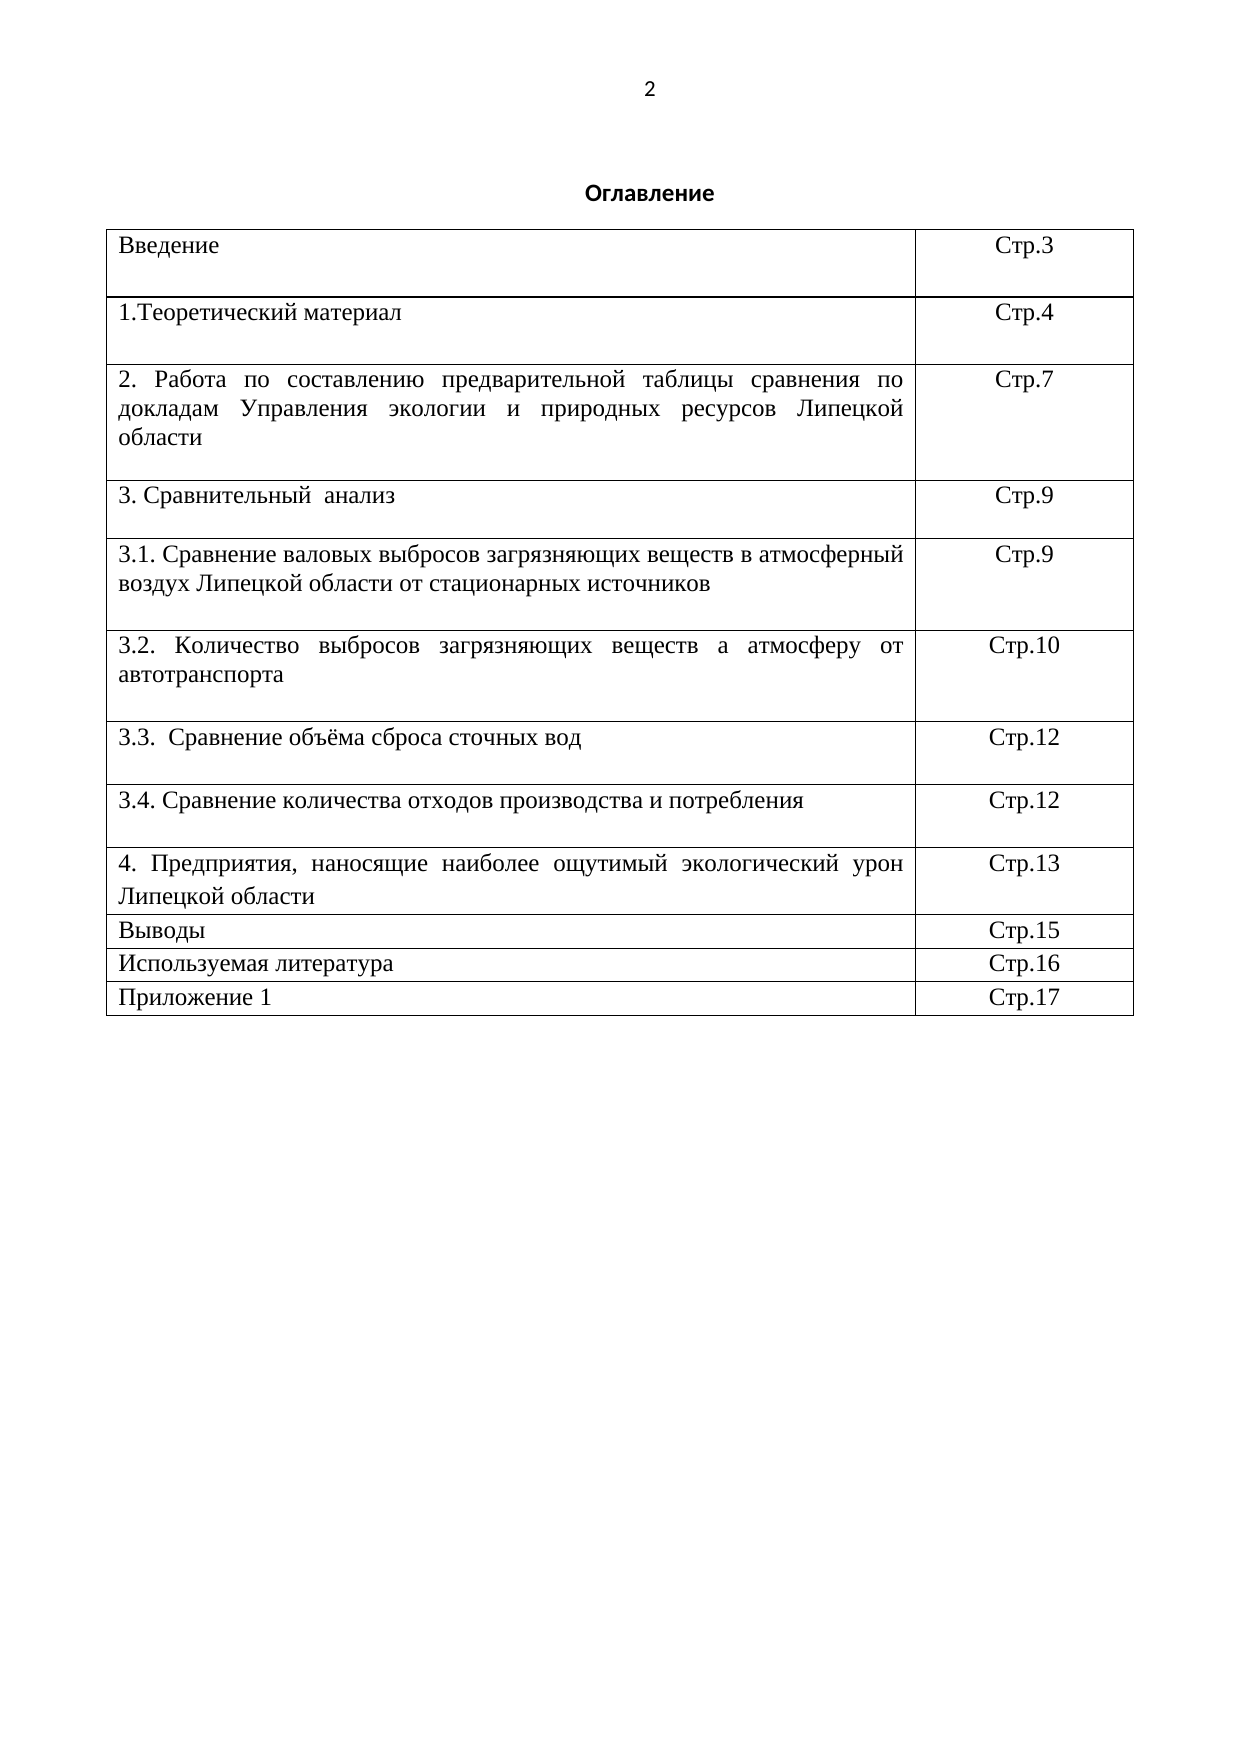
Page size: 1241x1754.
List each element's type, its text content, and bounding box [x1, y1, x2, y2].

table_cell 3.3. Сравнение объёма сброса сточных вод [107, 722, 915, 784]
table_cell 3.1. Сравнение валовых выбросов загрязняющих веществ в атмосферный воздух Липецкой области от стационарных источников [107, 539, 915, 629]
table_cell 3.4. Сравнение количества отходов производства и потребления [107, 785, 915, 847]
table_cell Стр.13 [916, 848, 1133, 914]
table_header Введение [107, 230, 915, 296]
text Оглавление [118, 178, 1181, 208]
table_cell Стр.15 [916, 915, 1133, 947]
table_cell Стр.9 [916, 481, 1133, 538]
table_cell 2. Работа по составлению предварительной таблицы сравнения по докладам Управления экологии и природных ресурсов Липецкой области [107, 365, 915, 479]
table_cell 3.2. Количество выбросов загрязняющих веществ а атмосферу от автотранспорта [107, 631, 915, 721]
table_cell Стр.9 [916, 539, 1133, 629]
table_cell Выводы [107, 915, 915, 947]
table_cell Стр.16 [916, 949, 1133, 981]
table_cell Используемая литература [107, 949, 915, 981]
table_cell Стр.12 [916, 785, 1133, 847]
table_header Стр.3 [916, 230, 1133, 296]
table_cell Стр.12 [916, 722, 1133, 784]
table_cell Приложение 1 [107, 982, 915, 1015]
table_cell 4. Предприятия, наносящие наиболее ощутимый экологический урон Липецкой области [107, 848, 915, 914]
table_cell Стр.4 [916, 298, 1133, 363]
table_cell Стр.7 [916, 365, 1133, 479]
table_cell 3. Сравнительный анализ [107, 481, 915, 538]
table_cell Стр.10 [916, 631, 1133, 721]
table_cell 1.Теоретический материал [107, 298, 915, 363]
table_cell Стр.17 [916, 982, 1133, 1015]
